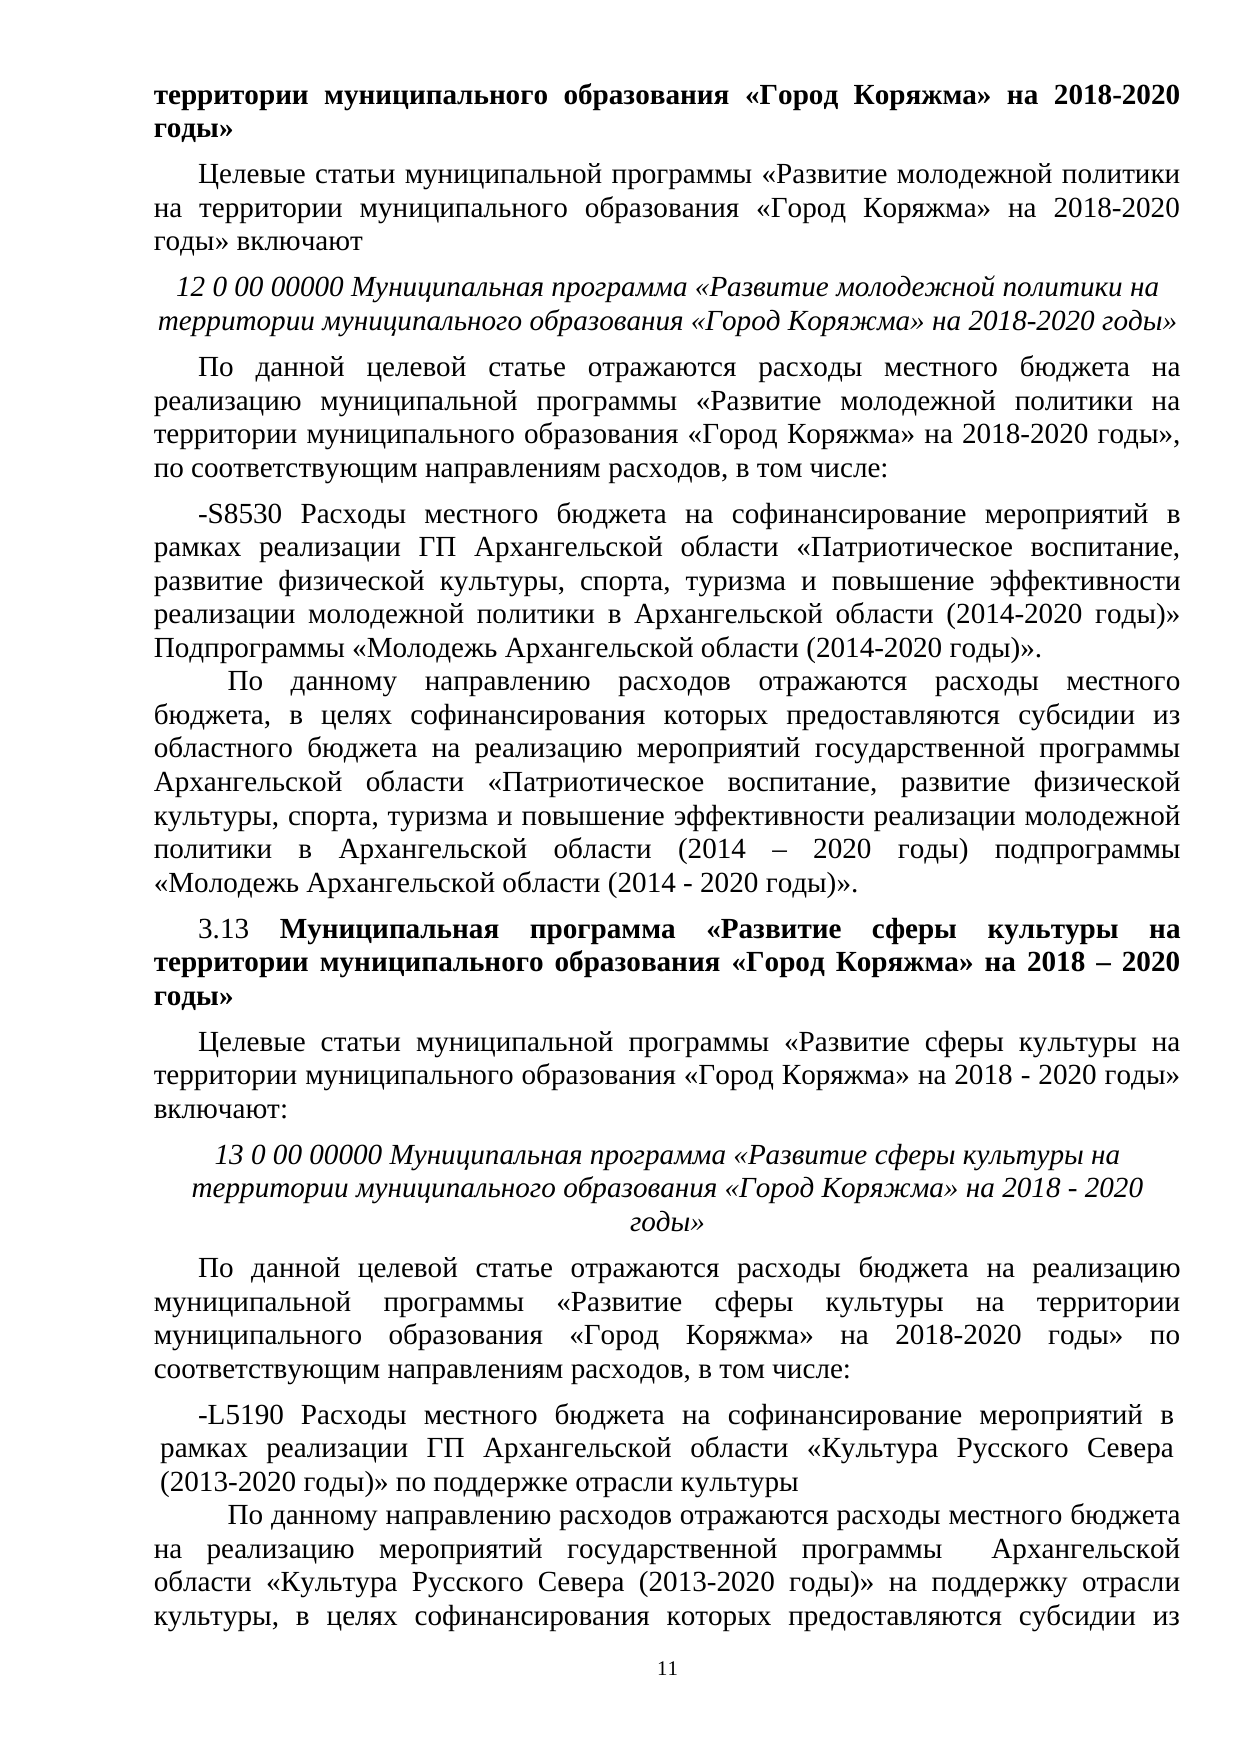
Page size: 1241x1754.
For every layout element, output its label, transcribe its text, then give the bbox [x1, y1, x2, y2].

text 3.13 Муниципальная программа «Развитие сферы культуры на территории муниципального образования «Город Коряжма» на 2018 – 2020 годы» [153, 911, 1181, 1011]
text По данной целевой статье отражаются расходы бюджета на реализацию муниципальной программы «Развитие сферы культуры на территории муниципального образования «Город Коряжма» на 2018-2020 годы» по соответствующим направлениям расходов, в том числе: [153, 1250, 1181, 1384]
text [153, 77, 1181, 144]
text По данному направлению расходов отражаются расходы местного бюджета, в целях софинансирования которых предоставляются субсидии из областного бюджета на реализацию мероприятий государственной программы Архангельской области «Патриотическое воспитание, развитие физической культуры, спорта, туризма и повышение эффективности реализации молодежной политики в Архангельской области (2014 – 2020 годы) подпрограммы «Молодежь Архангельской области (2014 - 2020 годы)». [153, 663, 1181, 898]
text Целевые статьи муниципальной программы «Развитие молодежной политики на территории муниципального образования «Город Коряжма» на 2018-2020 годы» включают [153, 156, 1181, 257]
text По данной целевой статье отражаются расходы местного бюджета на реализацию муниципальной программы «Развитие молодежной политики на территории муниципального образования «Город Коряжма» на 2018-2020 годы», по соответствующим направлениям расходов, в том числе: [153, 349, 1181, 483]
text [153, 1497, 1181, 1632]
text -S8530 Расходы местного бюджета на софинансирование мероприятий в рамках реализации ГП Архангельской области «Патриотическое воспитание, развитие физической культуры, спорта, туризма и повышение эффективности реализации молодежной политики в Архангельской области (2014-2020 годы)» Подпрограммы «Молодежь Архангельской области (2014-2020 годы)». [153, 496, 1181, 663]
text 13 0 00 00000 Муниципальная программа «Развитие сферы культуры на территории муниципального образования «Город Коряжма» на 2018 - 2020 годы» [153, 1137, 1181, 1238]
text 12 0 00 00000 Муниципальная программа «Развитие молодежной политики на территории муниципального образования «Город Коряжма» на 2018-2020 годы» [153, 269, 1181, 337]
text Целевые статьи муниципальной программы «Развитие сферы культуры на территории муниципального образования «Город Коряжма» на 2018 - 2020 годы» включают: [153, 1024, 1181, 1124]
text -L5190 Расходы местного бюджета на софинансирование мероприятий в рамках реализации ГП Архангельской области «Культура Русского Севера (2013-2020 годы)» по поддержке отрасли культуры [160, 1397, 1175, 1497]
